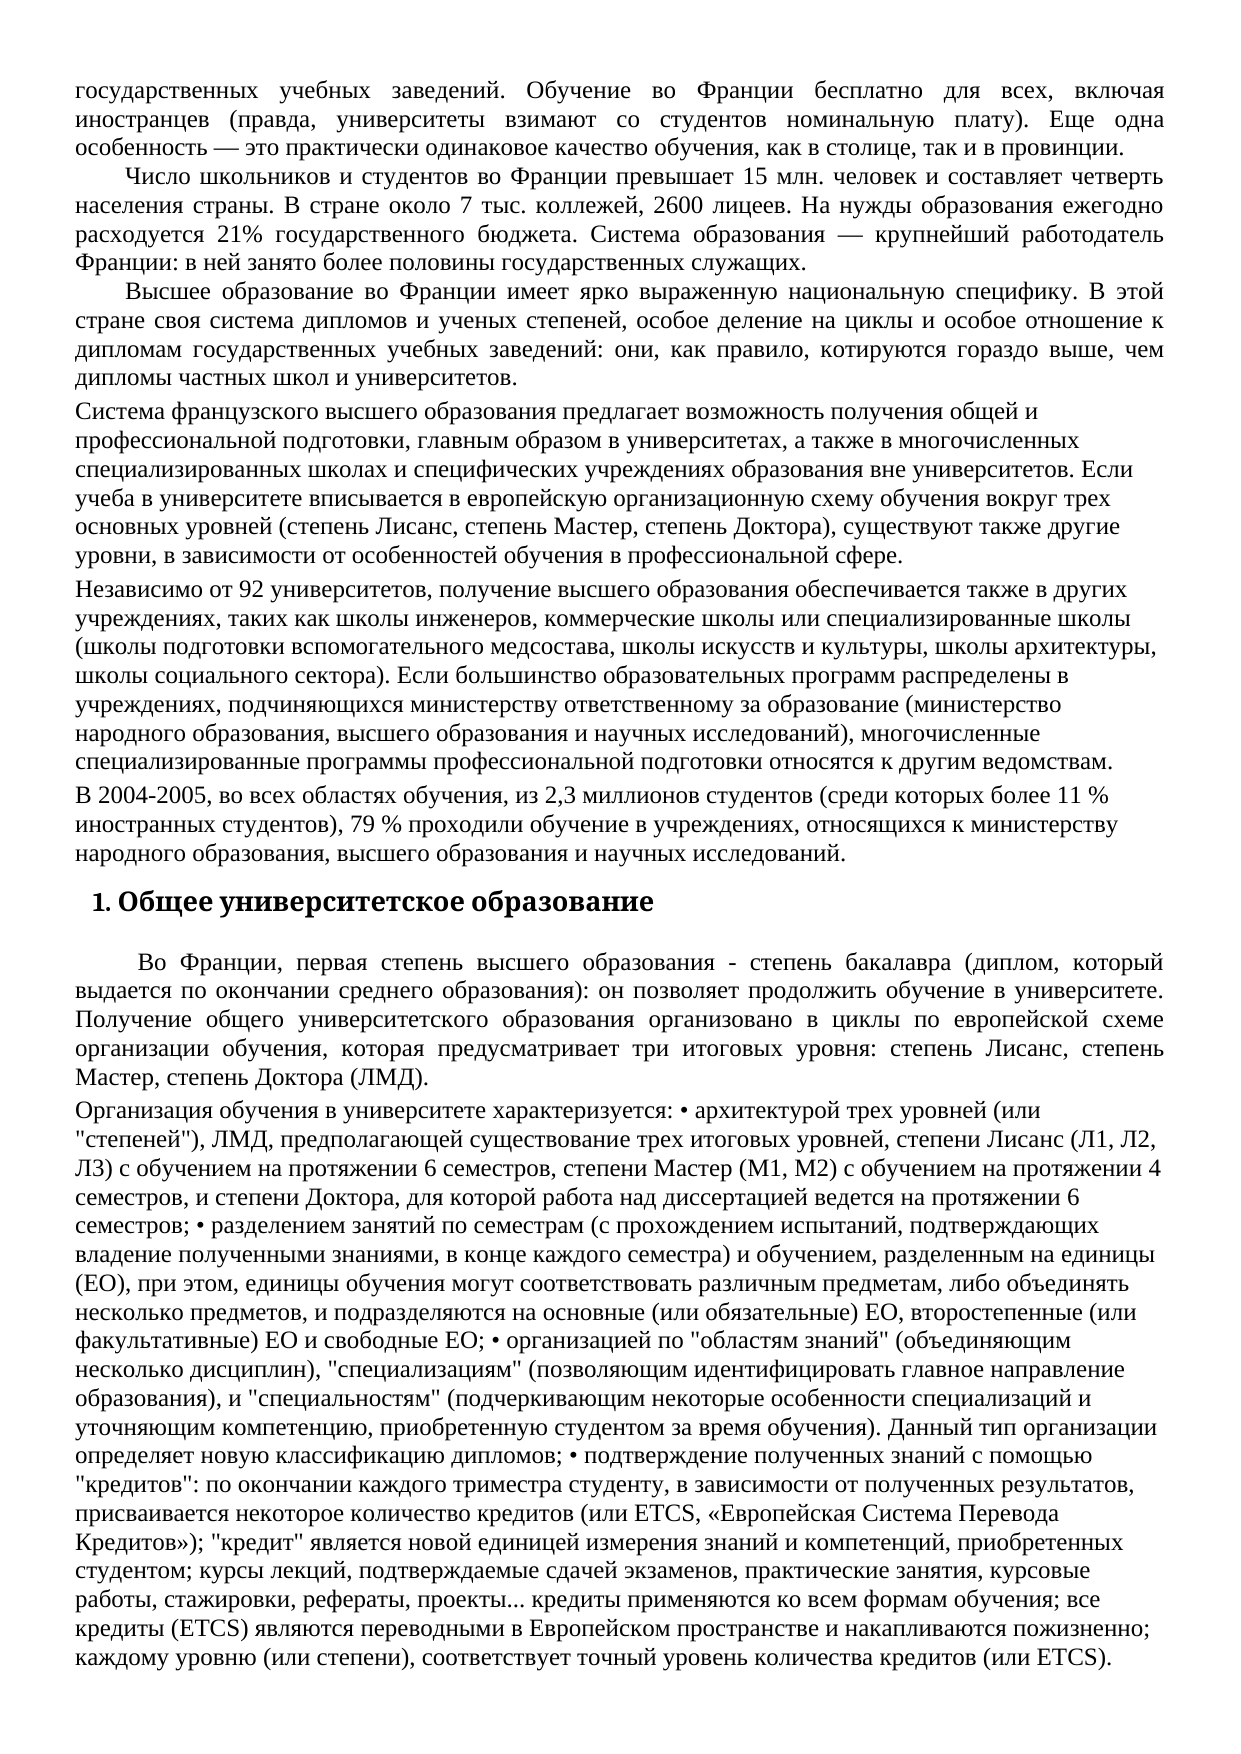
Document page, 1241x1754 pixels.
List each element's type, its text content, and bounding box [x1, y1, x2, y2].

text Высшее образование во Франции имеет ярко выраженную национальную специфику. В этой стране своя система дипломов и ученых степеней, особое деление на циклы и особое отношение к дипломам государственных учебных заведений: они, как правило, котируются гораздо выше, чем дипломы частных школ и университетов. [75, 276, 1165, 391]
text Организация обучения в университете характеризуется: • архитектурой трех уровней (или "степеней"), ЛМД, предполагающей существование трех итоговых уровней, степени Лисанс (Л1, Л2, Л3) с обучением на протяжении 6 семестров, степени Мастер (М1, М2) с обучением на протяжении 4 семестров, и степени Доктора, для которой работа над диссертацией ведется на протяжении 6 семестров; • разделением занятий по семестрам (с прохождением испытаний, подтверждающих владение полученными знаниями, в конце каждого семестра) и обучением, разделенным на единицы (ЕО), при этом, единицы обучения могут соответствовать различным предметам, либо объединять несколько предметов, и подразделяются на основные (или обязательные) ЕО, второстепенные (или факультативные) ЕО и свободные ЕО; • организацией по "областям знаний" (объединяющим несколько дисциплин), "специализациям" (позволяющим идентифицировать главное направление образования), и "специальностям" (подчеркивающим некоторые особенности специализаций и уточняющим компетенцию, приобретенную студентом за время обучения). Данный тип организации определяет новую классификацию дипломов; • подтверждение полученных знаний с помощью "кредитов": по окончании каждого триместра студенту, в зависимости от полученных результатов, присваивается некоторое количество кредитов (или ETCS, «Европейская Система Перевода Кредитов»); "кредит" является новой единицей измерения знаний и компетенций, приобретенных студентом; курсы лекций, подтверждаемые сдачей экзаменов, практические занятия, курсовые работы, стажировки, рефераты, проекты... кредиты применяются ко всем формам обучения; все кредиты (ETCS) являются переводными в Европейском пространстве и накапливаются пожизненно; каждому уровню (или степени), соответствует точный уровень количества кредитов (или ETCS). [75, 1095, 1165, 1670]
text Система французского высшего образования предлагает возможность получения общей и профессиональной подготовки, главным образом в университетах, а также в многочисленных специализированных школах и специфических учреждениях образования вне университетов. Если учеба в университете вписывается в европейскую организационную схему обучения вокруг трех основных уровней (степень Лисанс, степень Мастер, степень Доктора), существуют также другие уровни, в зависимости от особенностей обучения в профессиональной сфере. [75, 396, 1165, 569]
text Независимо от 92 университетов, получение высшего образования обеспечивается также в других учреждениях, таких как школы инженеров, коммерческие школы или специализированные школы (школы подготовки вспомогательного медсостава, школы искусств и культуры, школы архитектуры, школы социального сектора). Если большинство образовательных программ распределены в учреждениях, подчиняющихся министерству ответственному за образование (министерство народного образования, высшего образования и научных исследований), многочисленные специализированные программы профессиональной подготовки относятся к другим ведомствам. [75, 574, 1165, 775]
subtitle 1. Общее университетское образование [93, 887, 1165, 918]
text Число школьников и студентов во Франции превышает 15 млн. человек и составляет четверть населения страны. В стране около 7 тыс. коллежей, 2600 лицеев. На нужды образования ежегодно расходуется 21% государственного бюджета. Система образования — крупнейший работодатель Франции: в ней занято более половины государственных служащих. [75, 161, 1165, 276]
text Во Франции, первая степень высшего образования - степень бакалавра (диплом, который выдается по окончании среднего образования): он позволяет продолжить обучение в университете. Получение общего университетского образования организовано в циклы по европейской схеме организации обучения, которая предусматривает три итоговых уровня: степень Лисанс, степень Мастер, степень Доктора (ЛМД). [75, 947, 1165, 1090]
text В 2004-2005, во всех областях обучения, из 2,3 миллионов студентов (среди которых более 11 % иностранных студентов), 79 % проходили обучение в учреждениях, относящихся к министерству народного образования, высшего образования и научных исследований. [75, 780, 1165, 867]
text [75, 75, 1165, 161]
